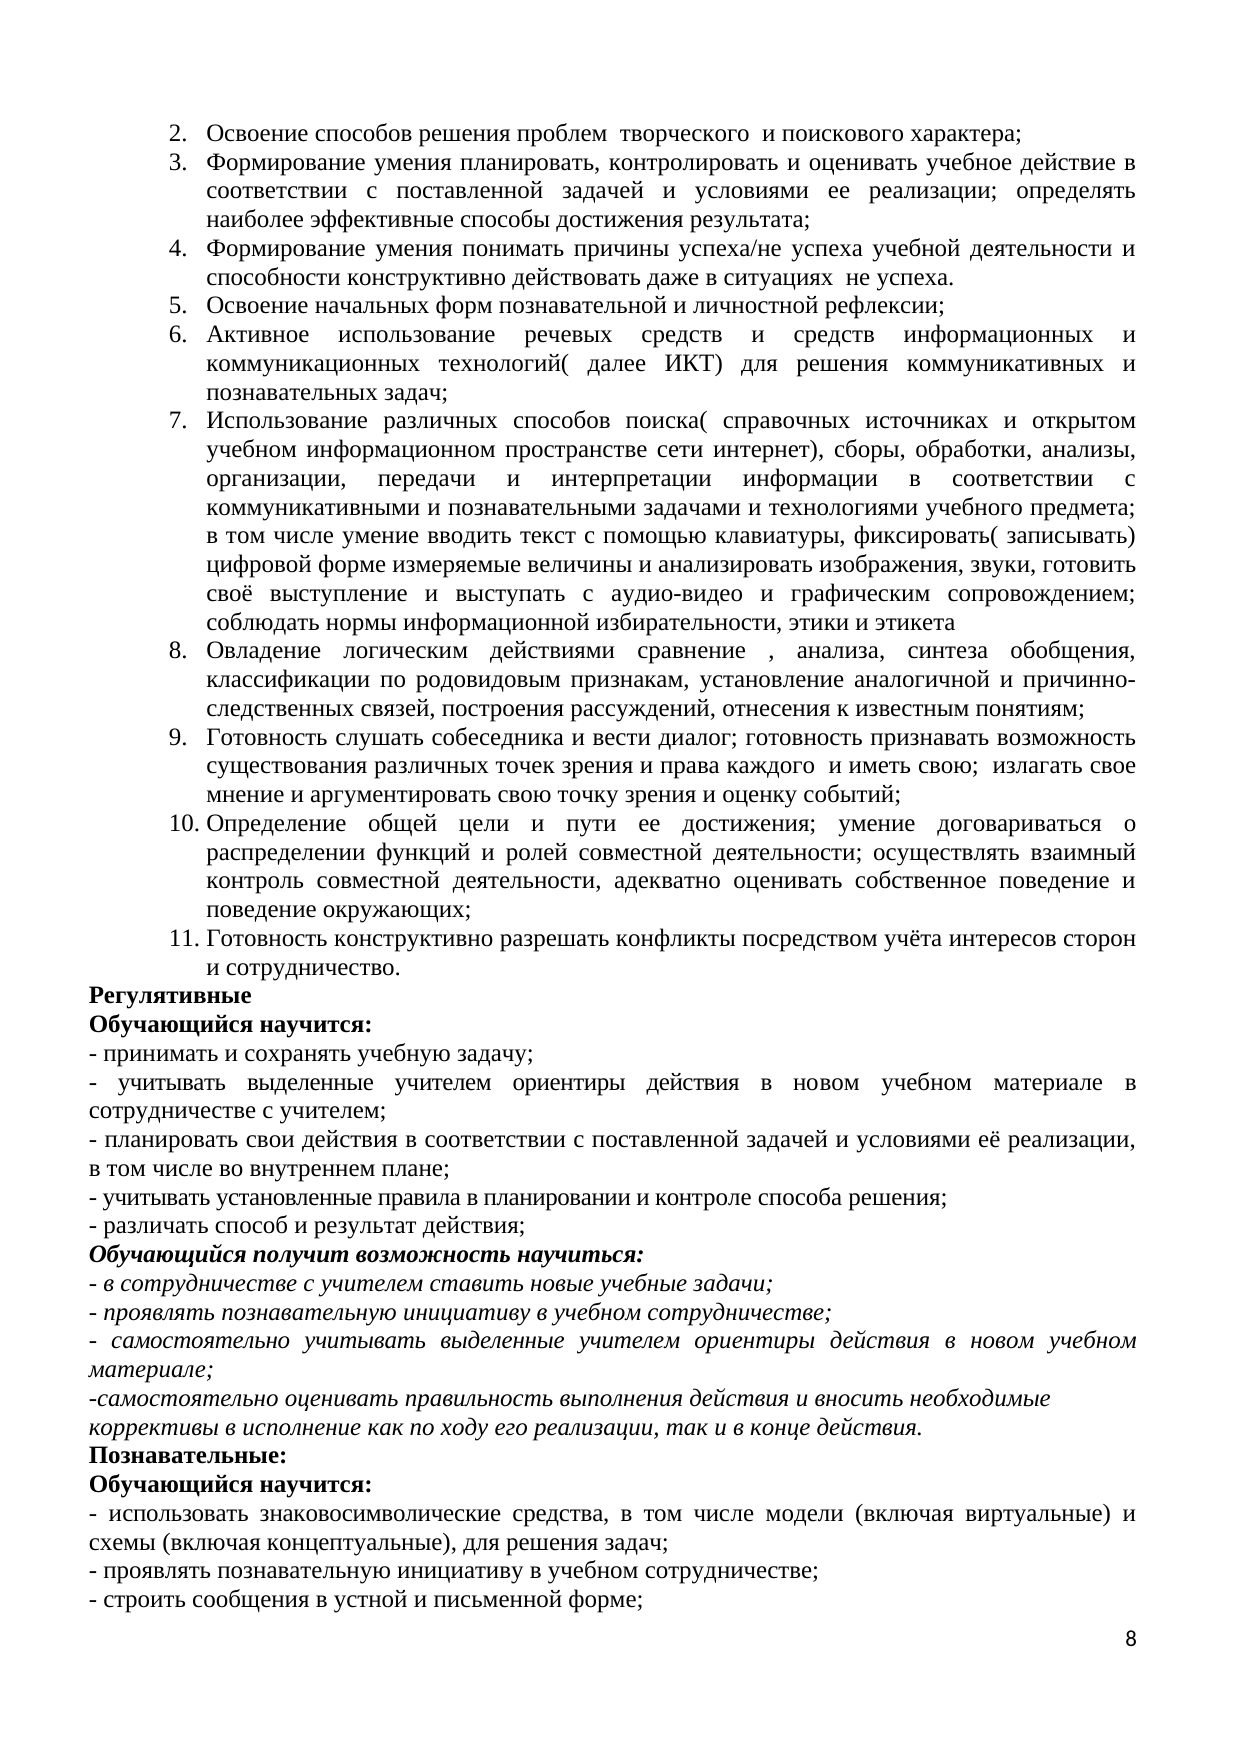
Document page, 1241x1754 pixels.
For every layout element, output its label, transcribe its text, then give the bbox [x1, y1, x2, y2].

text - в сотрудничестве с учителем ставить новые учебные задачи; [88, 1268, 1137, 1297]
list Готовность слушать собеседника и вести диалог; готовность признавать возможность существования различных точек зрения и права каждого и иметь свою; излагать свое мнение и аргументировать свою точку зрения и оценку событий; [168, 722, 1137, 808]
list Освоение способов решения проблем творческого и поискового характера; [168, 118, 1137, 147]
list Формирование умения понимать причины успеха/не успеха учебной деятельности и способности конструктивно действовать даже в ситуациях не успеха. [168, 233, 1137, 291]
text - использовать знаково­символические средства, в том числе модели (включая виртуальные) и схемы (включая концептуальные), для решения задач; [88, 1498, 1137, 1556]
text Обучающийся научится: [88, 1469, 1137, 1498]
list Использование различных способов поиска( справочных источниках и открытом учебном информационном пространстве сети интернет), сборы, обработки, анализы, организации, передачи и интерпретации информации в соответствии с коммуникативными и познавательными задачами и технологиями учебного предмета; в том числе умение вводить текст с помощью клавиатуры, фиксировать( записывать) цифровой форме измеряемые величины и анализировать изображения, звуки, готовить своё выступление и выступать с аудио-видео и графическим сопровождением; соблюдать нормы информационной избирательности, этики и этикета [168, 406, 1137, 636]
list Активное использование речевых средств и средств информационных и коммуникационных технологий( далее ИКТ) для решения коммуникативных и познавательных задач; [168, 319, 1137, 406]
text Обучающийся получит возможность научиться: [88, 1239, 1137, 1268]
text -самостоятельно оценивать правильность выполнения действия и вносить необходимые коррективы в исполнение как по ходу его реализации, так и в конце действия. [88, 1383, 1137, 1441]
list Овладение логическим действиями сравнение , анализа, синтеза обобщения, классификации по родовидовым признакам, установление аналогичной и причинно-следственных связей, построения рассуждений, отнесения к известным понятиям; [168, 636, 1137, 722]
text - различать способ и результат действия; [88, 1211, 1137, 1239]
list Освоение начальных форм познавательной и личностной рефлексии; [168, 291, 1137, 319]
text - проявлять познавательную инициативу в учебном сотрудничестве; [88, 1556, 1137, 1584]
text - принимать и сохранять учебную задачу; [88, 1038, 1137, 1067]
text - строить сообщения в устной и письменной форме; [88, 1584, 1137, 1613]
text - учитывать установленные правила в планировании и контроле способа решения; [88, 1182, 1137, 1211]
text - учитывать выделенные учителем ориентиры действия в новом учебном материале в сотрудничестве с учителем; [88, 1067, 1137, 1124]
text Познавательные: [88, 1441, 1137, 1469]
text - самостоятельно учитывать выделенные учителем ориентиры действия в новом учебном материале; [88, 1326, 1137, 1383]
text - планировать свои действия в соответствии с поставленной задачей и условиями её реализации, в том числе во внутреннем плане; [88, 1124, 1137, 1182]
text - проявлять познавательную инициативу в учебном сотрудничестве; [88, 1297, 1137, 1326]
list Готовность конструктивно разрешать конфликты посредством учёта интересов сторон и сотрудничество. [168, 923, 1137, 981]
text Обучающийся научится: [88, 1009, 1137, 1038]
text Регулятивные [88, 981, 1137, 1009]
list Формирование умения планировать, контролировать и оценивать учебное действие в соответствии с поставленной задачей и условиями ее реализации; определять наиболее эффективные способы достижения результата; [168, 147, 1137, 233]
list Определение общей цели и пути ее достижения; умение договариваться о распределении функций и ролей совместной деятельности; осуществлять взаимный контроль совместной деятельности, адекватно оценивать собственное поведение и поведение окружающих; [168, 808, 1137, 923]
